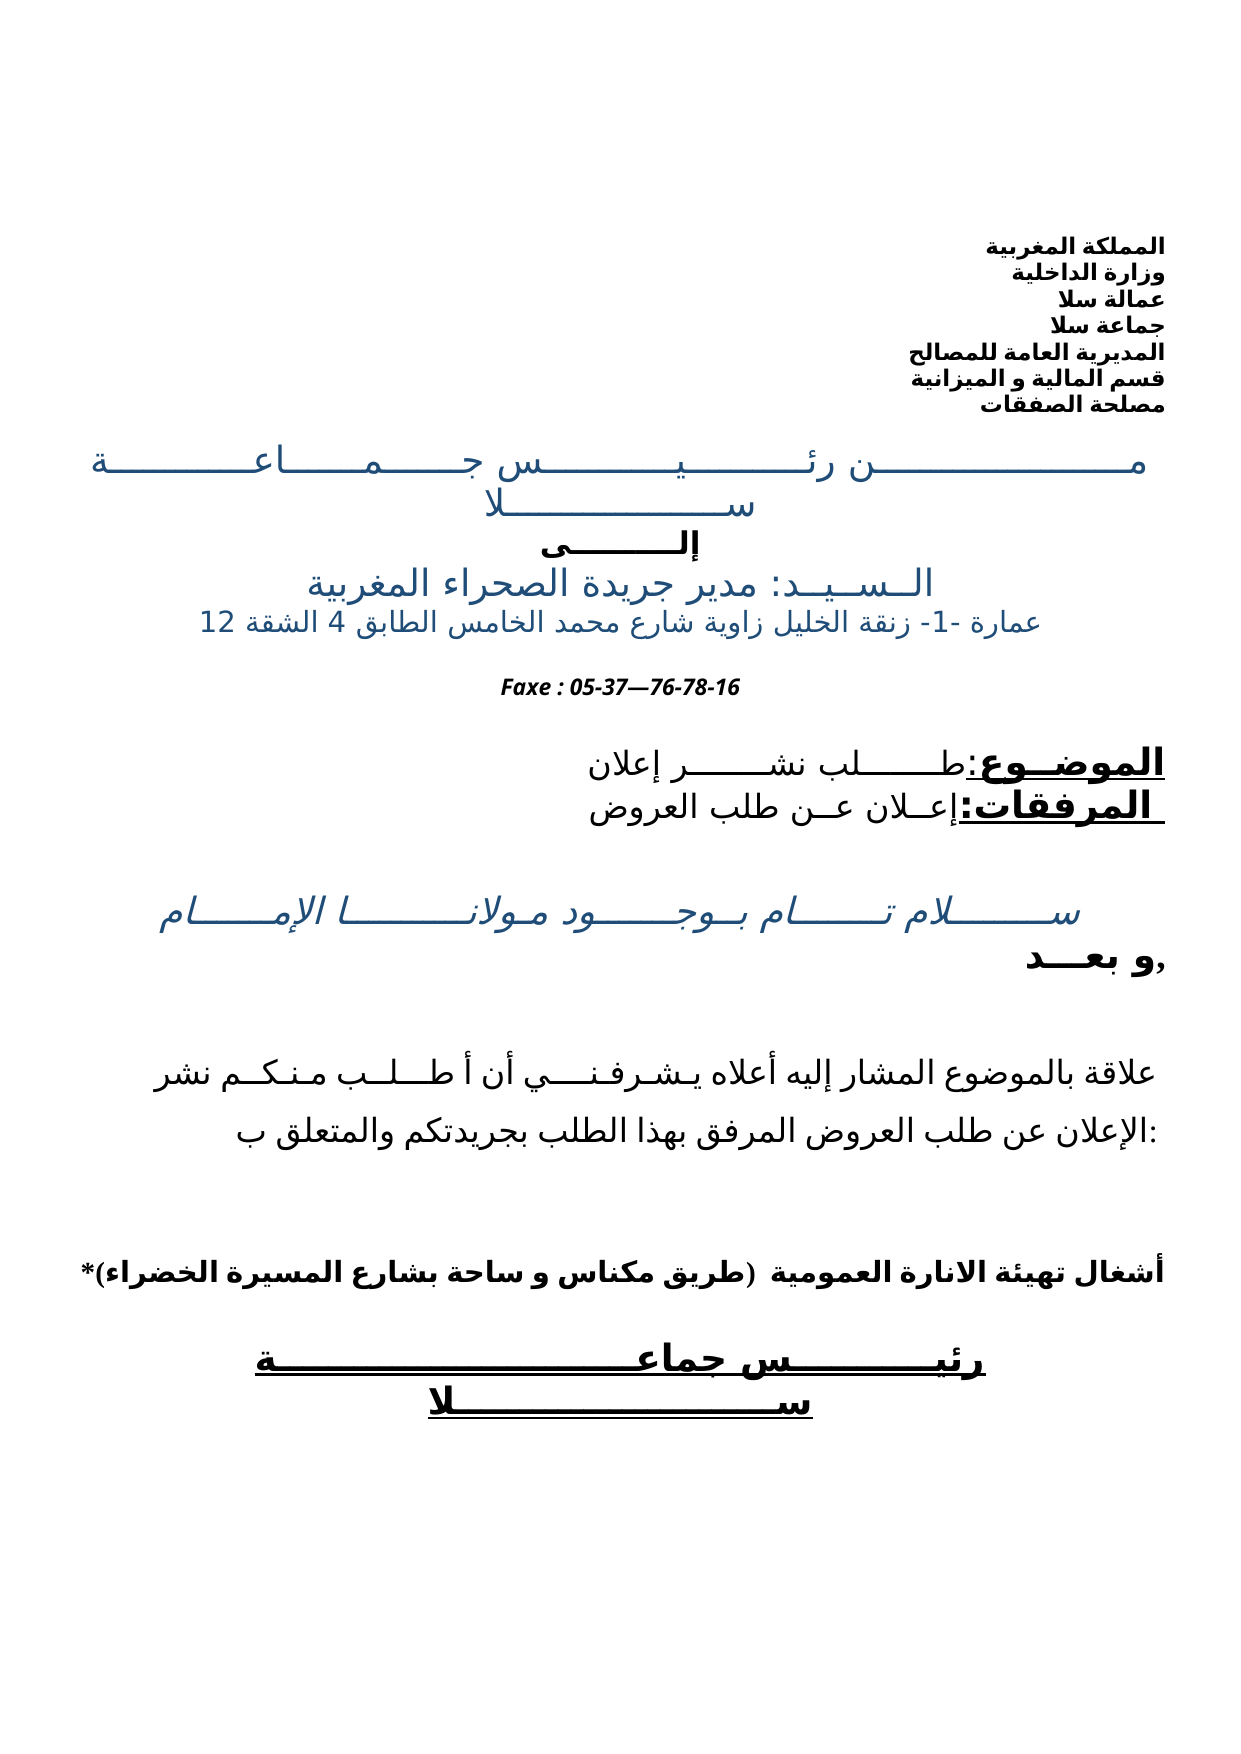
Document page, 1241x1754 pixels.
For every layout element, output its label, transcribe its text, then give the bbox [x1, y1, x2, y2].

text جماعة سلا [75, 312, 1165, 338]
text إلــــــــــى [75, 526, 1165, 562]
text رئيـــــــــــس جماعــــــــــــــــــــــــــــة ســـــــــــــــــــــــــلا [75, 1336, 1165, 1423]
subtitle الــســيــد: مدير جريدة الصحراء المغربية [75, 562, 1165, 606]
text و بعـــد, [75, 933, 1165, 977]
text المديرية العامة للمصالح [75, 338, 1165, 365]
text وزارة الداخلية [75, 259, 1165, 286]
text المرفقات:إعــلان عــن طلب العروض [75, 784, 1165, 828]
subtitle مـــــــــــــــــــــــن رئـــــــــــيــــــــــــس جـــــــمـــــــاعـــــــــــــة ســــــــــــــــــــلا [75, 438, 1165, 526]
text *أشغال تهيئة الانارة العمومية (طريق مكناس و ساحة بشارع المسيرة الخضراء) [75, 1255, 1165, 1288]
subtitle عمارة -1- زنقة الخليل زاوية شارع محمد الخامس الطابق 4 الشقة 12 [75, 606, 1165, 640]
text المملكة المغربية [75, 233, 1165, 259]
text Faxe : 05-37—76-78-16 [75, 671, 1165, 702]
subtitle ســـــــــلام تــــــــام بــوجـــــــود مـولانـــــــــــا الإمـــــــام [75, 889, 1165, 933]
text قسم المالية و الميزانية [75, 365, 1165, 391]
text عمالة سلا [75, 286, 1165, 312]
text الموضــوع:طــــــــلب نشــــــــر إعلان [75, 741, 1165, 784]
text علاقة بالموضوع المشار إليه أعلاه يـشـرفـنــــي أن أ طـــلــب مـنـكــم نشر الإعلان عن طلب العروض المرفق بهذا الطلب بجريدتكم والمتعلق ب: [75, 1053, 1157, 1149]
text مصلحة الصفقات [75, 391, 1165, 418]
